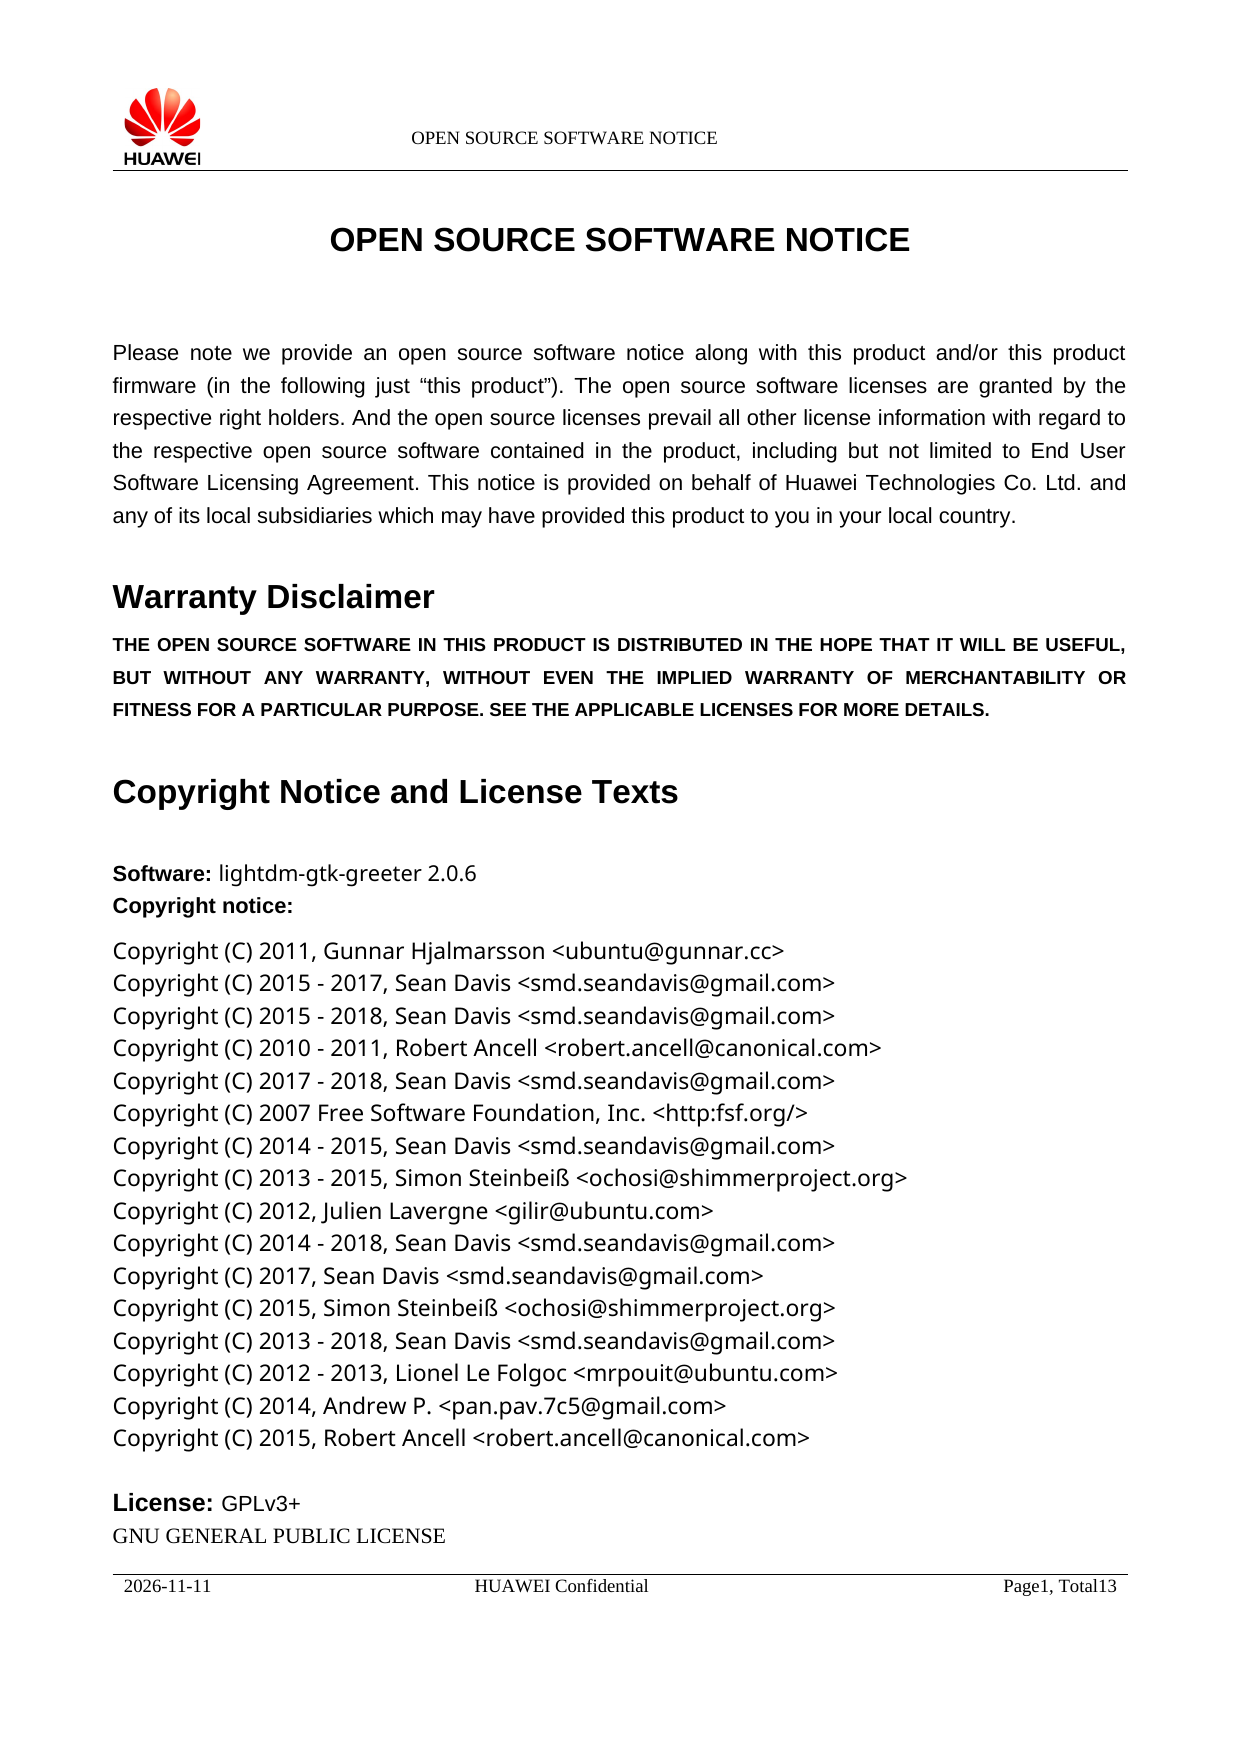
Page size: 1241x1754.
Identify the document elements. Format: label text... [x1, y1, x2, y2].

text Copyright (C) 2011, Gunnar Hjalmarsson <ubuntu@gunnar.cc> Copyright (C) 2015 - 2017, Sean Davis <smd.seandavis@gmail.com> Copyright (C) 2015 - 2018, Sean Davis <smd.seandavis@gmail.com> Copyright (C) 2010 - 2011, Robert Ancell <robert.ancell@canonical.com> Copyright (C) 2017 - 2018, Sean Davis <smd.seandavis@gmail.com> Copyright (C) 2007 Free Software Foundation, Inc. <http:fsf.org/> Copyright (C) 2014 - 2015, Sean Davis <smd.seandavis@gmail.com> Copyright (C) 2013 - 2015, Simon Steinbeiß <ochosi@shimmerproject.org> Copyright (C) 2012, Julien Lavergne <gilir@ubuntu.com> Copyright (C) 2014 - 2018, Sean Davis <smd.seandavis@gmail.com> Copyright (C) 2017, Sean Davis <smd.seandavis@gmail.com> Copyright (C) 2015, Simon Steinbeiß <ochosi@shimmerproject.org> Copyright (C) 2013 - 2018, Sean Davis <smd.seandavis@gmail.com> Copyright (C) 2012 - 2013, Lionel Le Folgoc <mrpouit@ubuntu.com> Copyright (C) 2014, Andrew P. <pan.pav.7c5@gmail.com> Copyright (C) 2015, Robert Ancell <robert.ancell@canonical.com> [112, 934, 1128, 1486]
picture [124, 88, 201, 165]
text Copyright Notice and License Texts [112, 759, 1128, 824]
text Please note we provide an open source software notice along with this product and/or this product firmware (in the following just “this product”). The open source software licenses are granted by the respective right holders. And the open source licenses prevail all other license information with regard to the respective open source software contained in the product, including but not limited to End User Software Licensing Agreement. This notice is provided on behalf of Huawei Technologies Co. Ltd. and any of its local subsidiaries which may have provided this product to you in your local country. [112, 336, 1128, 531]
text OPEN SOURCE SOFTWARE NOTICE [112, 206, 1128, 271]
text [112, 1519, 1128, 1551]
text Copyright notice: [112, 889, 1128, 921]
text The open source software in this product is distributed in the hope that it will be useful, but WITHOUT ANY WARRANTY, without even the implied warranty of MERCHANTABILITY or FITNESS FOR A PARTICULAR PURPOSE. See the applicable licenses for more details. [112, 629, 1128, 726]
text License: GPLv3+ [112, 1486, 1128, 1519]
title Software: lightdm-gtk-greeter 2.0.6 [112, 856, 1128, 889]
text Warranty Disclaimer [112, 564, 1128, 629]
